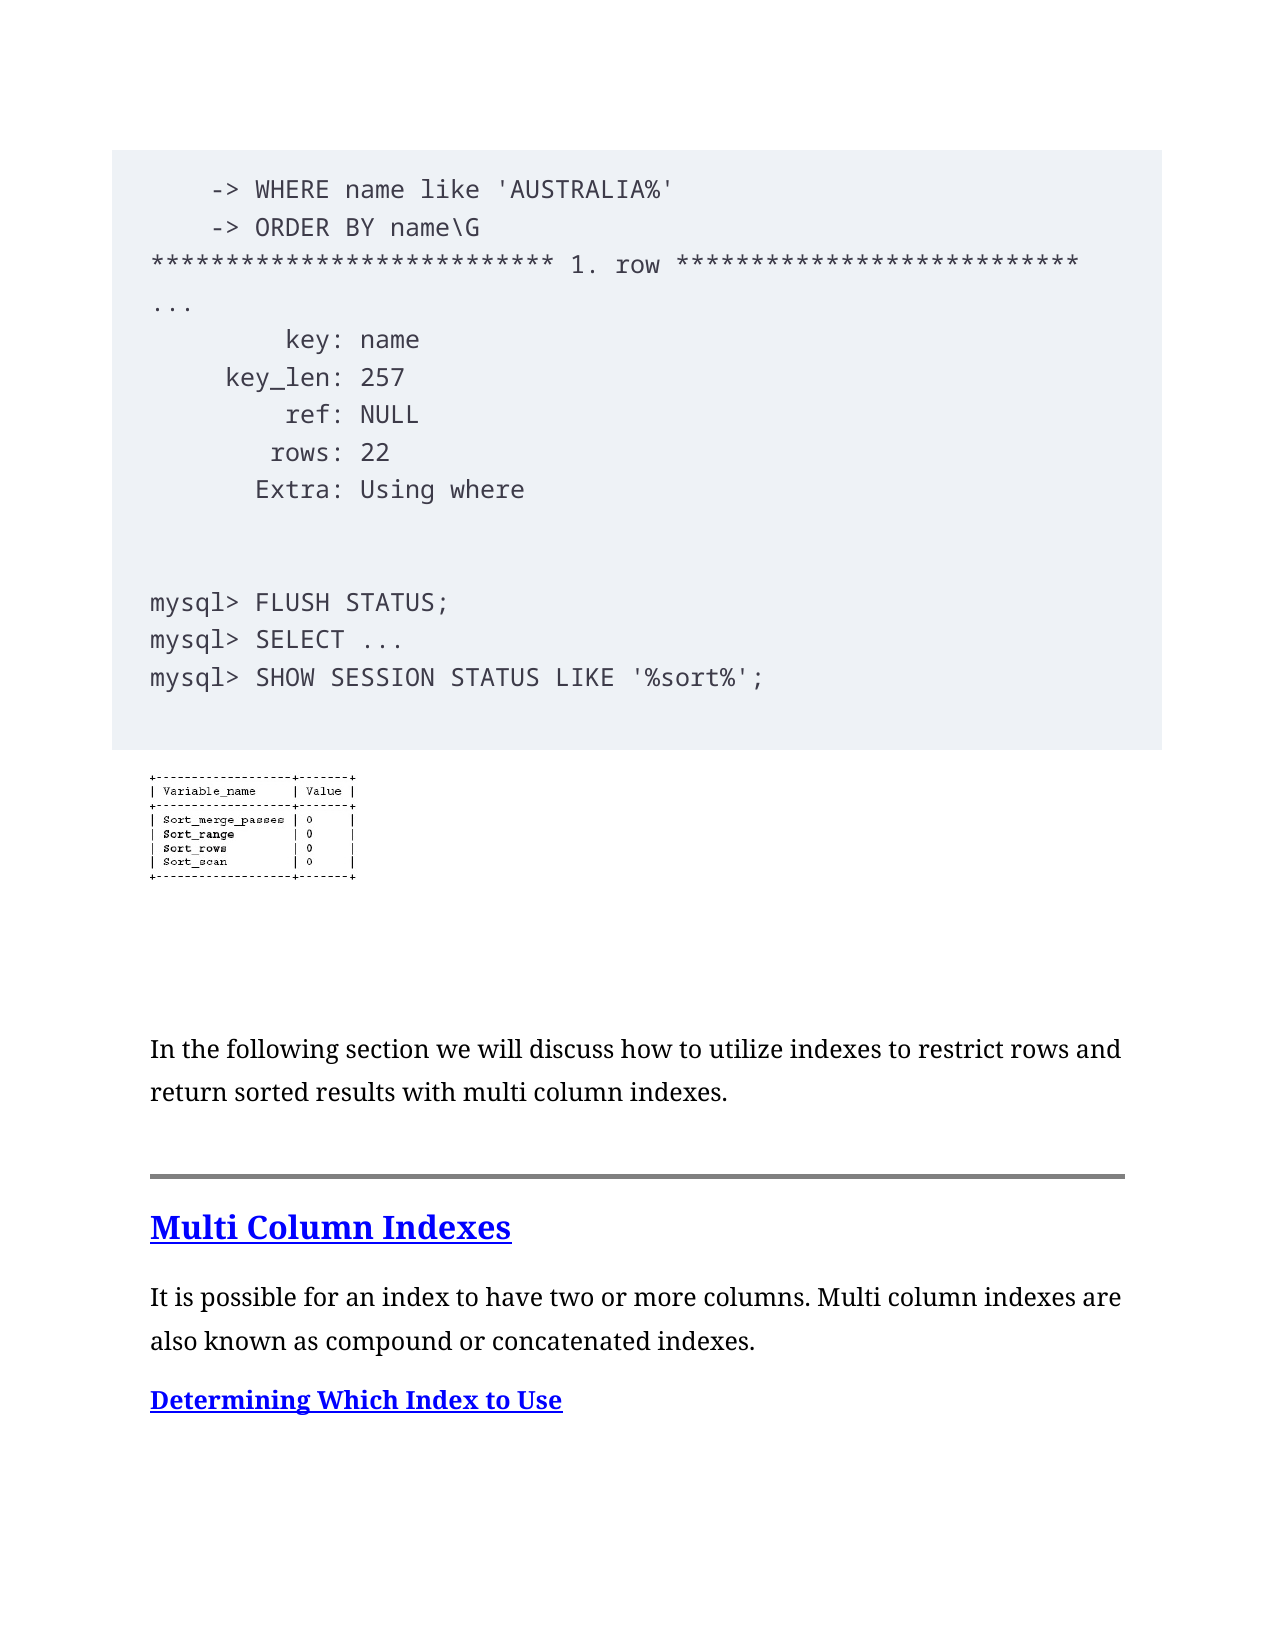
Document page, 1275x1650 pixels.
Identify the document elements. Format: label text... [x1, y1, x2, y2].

picture [150, 771, 359, 880]
text It is possible for an index to have two or more columns. Multi column indexes are also known as compound or concatenated indexes. [150, 1270, 1125, 1358]
subtitle Determining Which Index to Use [150, 1379, 1125, 1417]
subtitle Multi Column Indexes [150, 1200, 1125, 1249]
text In the following section we will discuss how to utilize indexes to restrict rows and return sorted results with multi column indexes. [150, 1022, 1125, 1109]
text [112, 150, 1162, 750]
